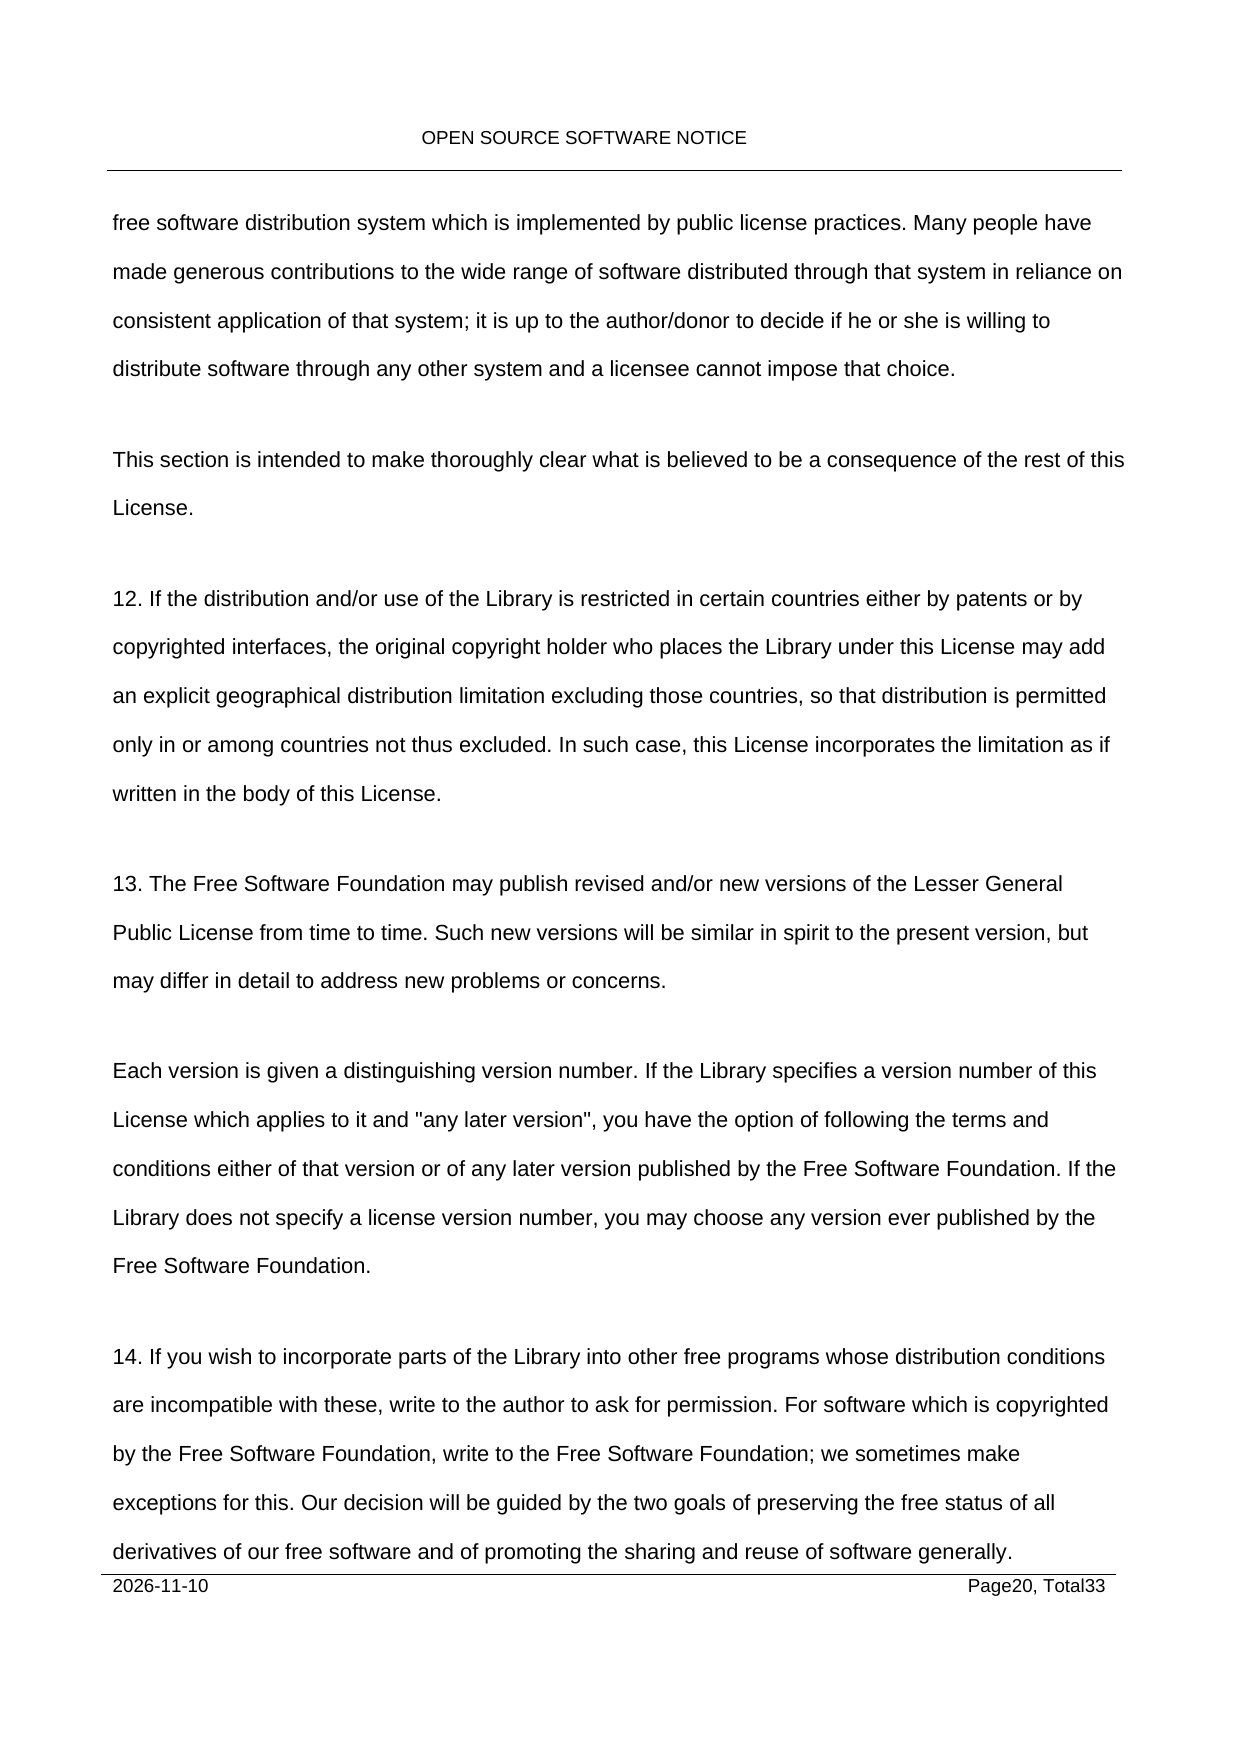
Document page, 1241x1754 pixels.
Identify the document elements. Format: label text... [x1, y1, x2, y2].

text 12. If the distribution and/or use of the Library is restricted in certain countries either by patents or by copyrighted interfaces, the original copyright holder who places the Library under this License may add an explicit geographical distribution limitation excluding those countries, so that distribution is permitted only in or among countries not thus excluded. In such case, this License incorporates the limitation as if written in the body of this License. [112, 582, 1128, 809]
text 13. The Free Software Foundation may publish revised and/or new versions of the Lesser General Public License from time to time. Such new versions will be similar in spirit to the present version, but may differ in detail to address new problems or concerns. [112, 867, 1128, 997]
text This section is intended to make thoroughly clear what is believed to be a consequence of the rest of this License. [112, 443, 1128, 524]
text Each version is given a distinguishing version number. If the Library specifies a version number of this License which applies to it and "any later version", you have the option of following the terms and conditions either of that version or of any later version published by the Free Software Foundation. If the Library does not specify a license version number, you may choose any version ever published by the Free Software Foundation. [112, 1055, 1128, 1282]
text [112, 206, 1128, 385]
text 14. If you wish to incorporate parts of the Library into other free programs whose distribution conditions are incompatible with these, write to the author to ask for permission. For software which is copyrighted by the Free Software Foundation, write to the Free Software Foundation; we sometimes make exceptions for this. Our decision will be guided by the two goals of preserving the free status of all derivatives of our free software and of promoting the sharing and reuse of software generally. [112, 1340, 1128, 1567]
